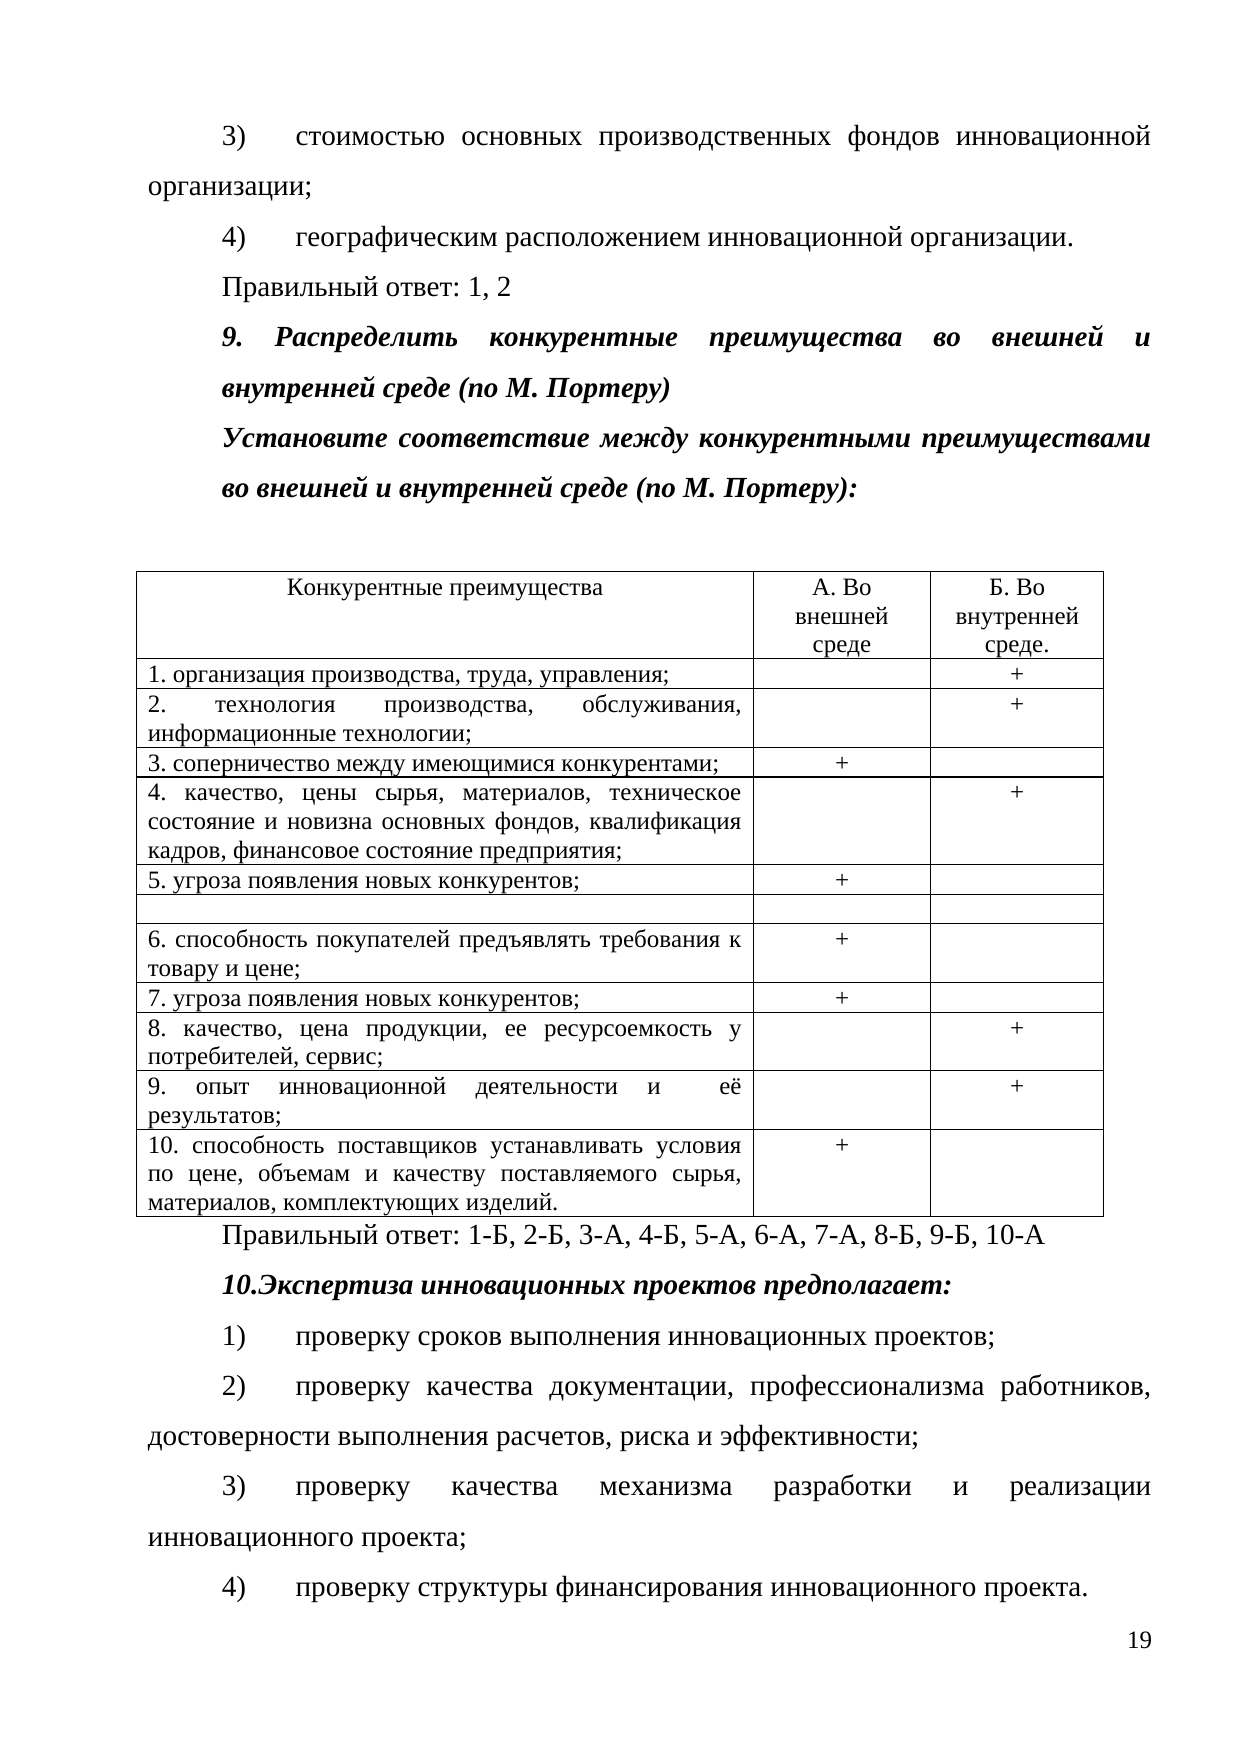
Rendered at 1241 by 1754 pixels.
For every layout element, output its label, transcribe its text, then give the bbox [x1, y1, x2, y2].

table_cell + [754, 983, 930, 1012]
table_cell + [754, 924, 930, 982]
text 10.Экспертиза инновационных проектов предполагает: [222, 1267, 1152, 1301]
table_cell 5. угроза появления новых конкурентов; [137, 865, 753, 893]
table_cell 8. качество, цена продукции, ее ресурсоемкость у потребителей, сервис; [137, 1013, 753, 1070]
table_header Конкурентные преимущества [137, 572, 753, 658]
table_cell [931, 748, 1103, 776]
table_cell 1. организация производства, труда, управления; [137, 659, 753, 688]
table_cell [931, 924, 1103, 982]
table_cell [754, 689, 930, 747]
table_cell + [754, 748, 930, 776]
table_cell + [931, 1013, 1103, 1070]
table_cell [931, 1130, 1103, 1216]
table_cell + [754, 1130, 930, 1216]
table_cell + [931, 689, 1103, 747]
text Правильный ответ: 1, 2 [148, 269, 1152, 303]
table_cell 4. качество, цены сырья, материалов, техническое состояние и новизна основных фондов, квалификация кадров, финансовое состояние предприятия; [137, 778, 753, 864]
table_header Б. Во внутренней среде. [931, 572, 1103, 658]
table_cell 9. опыт инновационной деятельности и её результатов; [137, 1071, 753, 1129]
list проверку сроков выполнения инновационных проектов; [148, 1318, 1152, 1351]
table_header А. Во внешней среде [754, 572, 930, 658]
table_cell [137, 895, 753, 923]
list проверку качества механизма разработки и реализации инновационного проекта; [148, 1468, 1152, 1552]
table_cell 10. способность поставщиков устанавливать условия по цене, объемам и качеству поставляемого сырья, материалов, комплектующих изделий. [137, 1130, 753, 1216]
table_cell + [931, 778, 1103, 864]
table_cell [754, 778, 930, 864]
text Правильный ответ: 1-Б, 2-Б, 3-А, 4-Б, 5-А, 6-А, 7-А, 8-Б, 9-Б, 10-А [148, 1217, 1152, 1251]
table_cell 6. способность покупателей предъявлять требования к товару и цене; [137, 924, 753, 982]
table_cell [754, 895, 930, 923]
text 9. Распределить конкурентные преимущества во внешней и внутренней среде (по М. Портеру) [222, 319, 1152, 403]
table_cell [754, 1013, 930, 1070]
list географическим расположением инновационной организации. [148, 219, 1152, 252]
list проверку качества документации, профессионализма работников, достоверности выполнения расчетов, риска и эффективности; [148, 1368, 1152, 1452]
table_cell + [931, 659, 1103, 688]
table_cell 3. соперничество между имеющимися конкурентами; [137, 748, 753, 776]
table_cell [931, 865, 1103, 893]
table_cell [931, 983, 1103, 1012]
table_cell [931, 895, 1103, 923]
table_cell 7. угроза появления новых конкурентов; [137, 983, 753, 1012]
table_cell + [931, 1071, 1103, 1129]
list стоимостью основных производственных фондов инновационной организации; [148, 118, 1152, 202]
table_cell [754, 1071, 930, 1129]
list проверку структуры финансирования инновационного проекта. [148, 1569, 1152, 1603]
text Установите соответствие между конкурентными преимуществами во внешней и внутренней среде (по М. Портеру): [222, 420, 1152, 504]
table_cell [754, 659, 930, 688]
table_cell + [754, 865, 930, 893]
table_cell 2. технология производства, обслуживания, информационные технологии; [137, 689, 753, 747]
